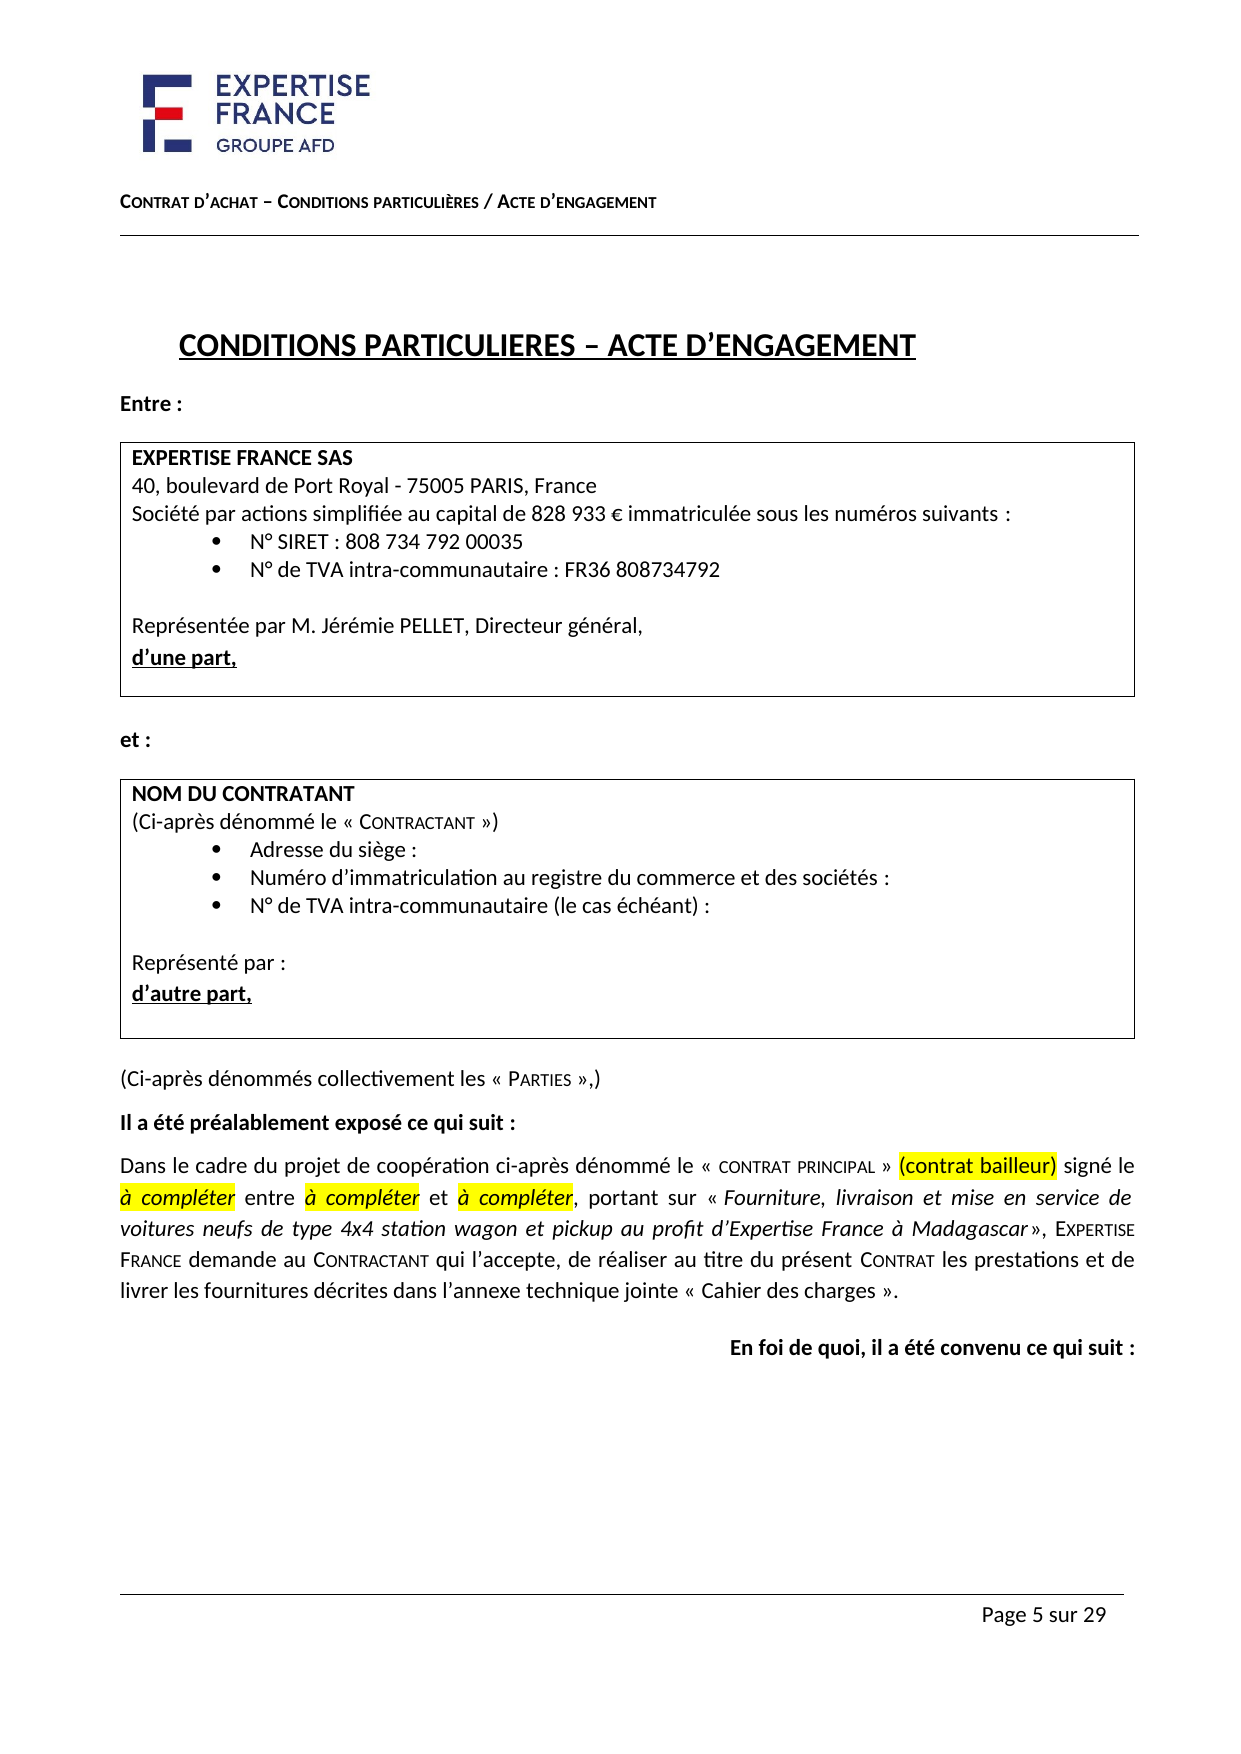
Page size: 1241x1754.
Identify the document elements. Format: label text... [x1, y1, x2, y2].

table_header EXPERTISE FRANCE SAS 40, boulevard de Port Royal - 75005 PARIS, France Société par actions simplifiée au capital de 828 933 € immatriculée sous les numéros suivants : N° SIRET : 808 734 792 00035 N° de TVA intra-communautaire : FR36 808734792 Représentée par M. Jérémie PELLET, Directeur général, d’une part, [121, 443, 1134, 696]
table_header NOM DU CONTRATANT (Ci-après dénommé le « Contractant ») Adresse du siège : Numéro d’immatriculation au registre du commerce et des sociétés : N° de TVA intra-communautaire (le cas échéant) : Représenté par : d’autre part, [121, 780, 1134, 1038]
picture [120, 41, 397, 183]
text Il a été préalablement exposé ce qui suit : [120, 1105, 1135, 1136]
text et : [120, 722, 1135, 753]
text (Ci-après dénommés collectivement les « Parties »,) [120, 1064, 1135, 1092]
text En foi de quoi, il a été convenu ce qui suit : [120, 1330, 1135, 1361]
text Entre : [120, 389, 1135, 417]
text conditions PARTICULIERES – acte d’engagement [179, 323, 1135, 364]
text Dans le cadre du projet de coopération ci-après dénommé le « contrat principal » (contrat bailleur) signé le à compléter entre à compléter et à compléter, portant sur « Fourniture, livraison et mise en service de voitures neufs de type 4x4 station wagon et pickup au profit d’Expertise France à Madagascar», Expertise France demande au Contractant qui l’accepte, de réaliser au titre du présent Contrat les prestations et de livrer les fournitures décrites dans l’annexe technique jointe « Cahier des charges ». [120, 1148, 1135, 1305]
